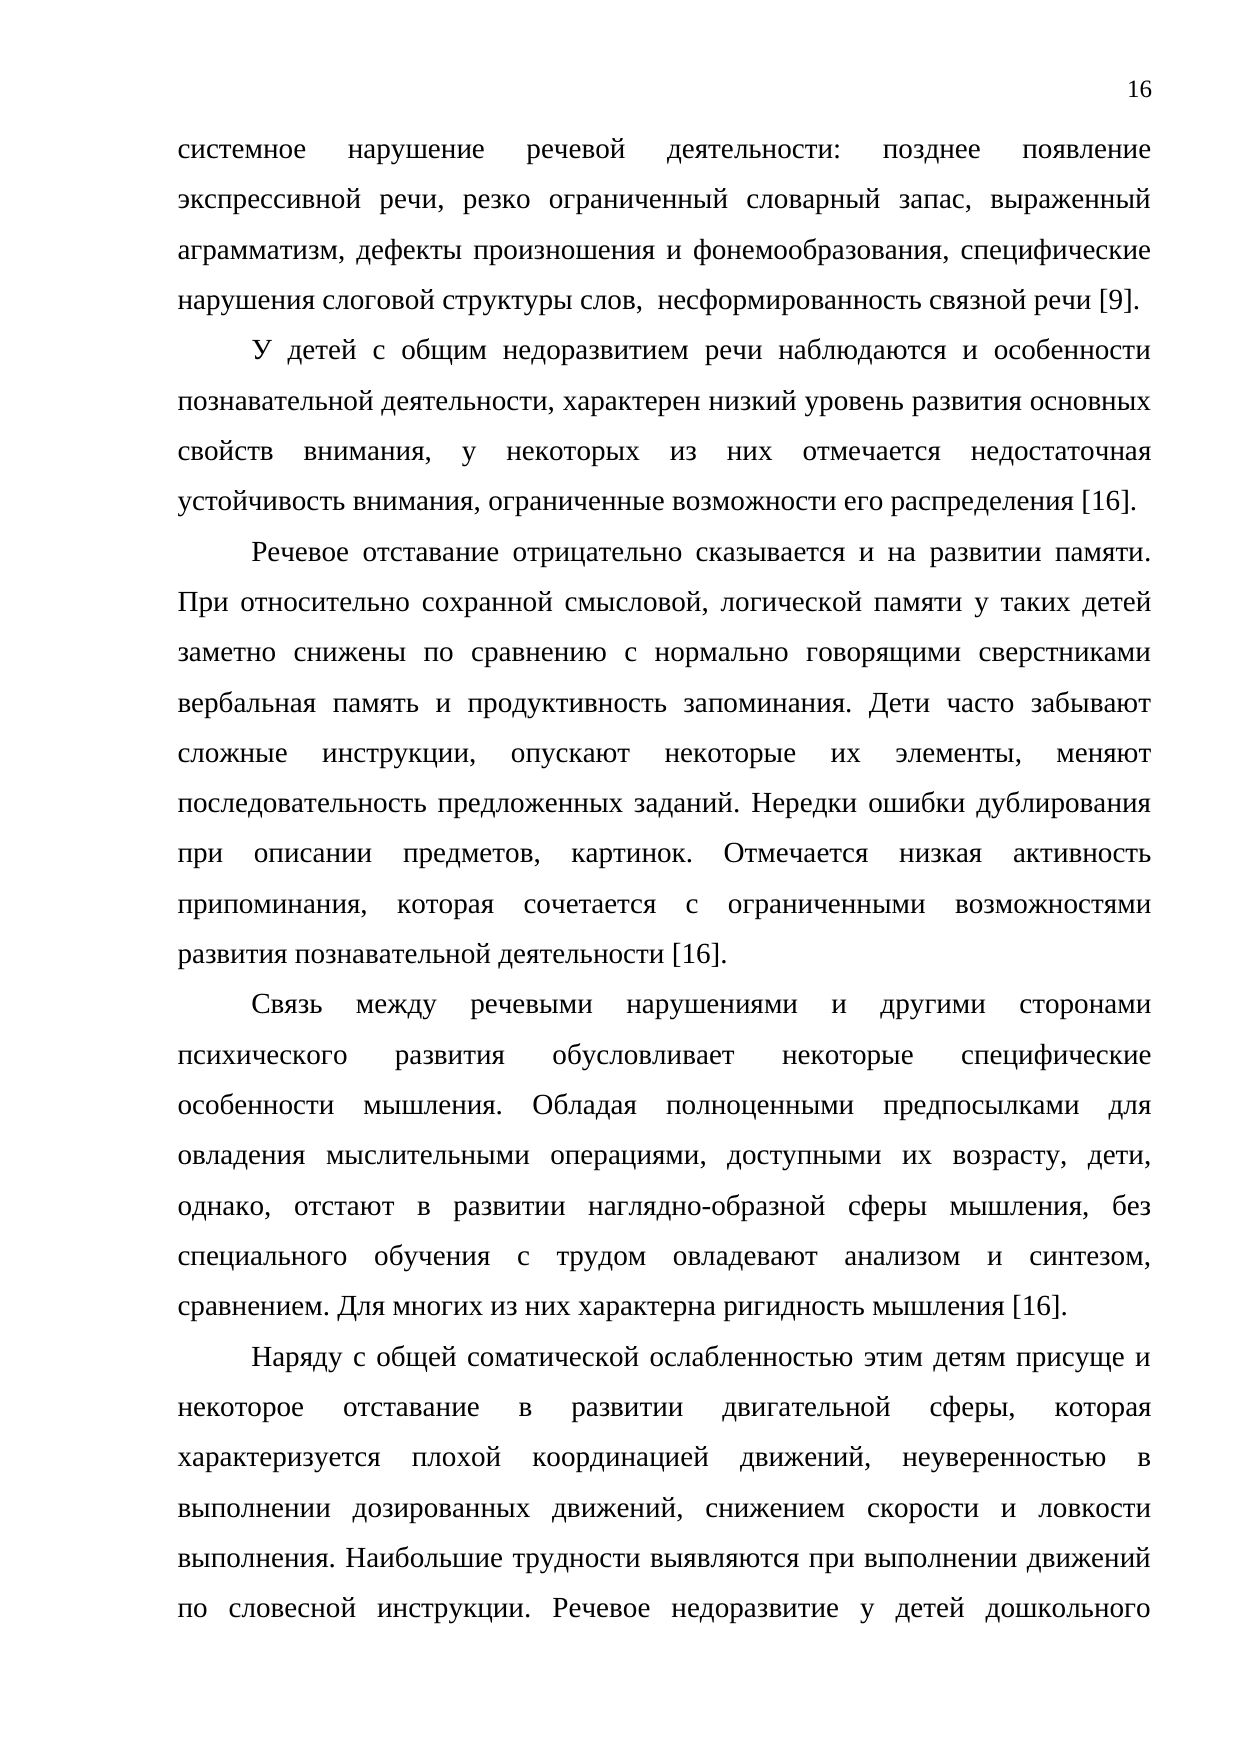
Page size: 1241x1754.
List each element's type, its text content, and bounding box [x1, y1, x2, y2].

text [177, 131, 1152, 316]
text Речевое отставание отрицательно сказывается и на развитии памяти. При относительно сохранной смысловой, логической памяти у таких детей заметно снижены по сравнению с нормально говорящими сверстниками вербальная память и продуктивность запоминания. Дети часто забывают сложные инструкции, опускают некоторые их элементы, меняют последовательность предложенных заданий. Нередки ошибки дублирования при описании предметов, картинок. Отмечается низкая активность припоминания, которая сочетается с ограниченными возможностями развития познавательной деятельности [16]. [177, 534, 1152, 970]
text Связь между речевыми нарушениями и другими сторонами психического развития обусловливает некоторые специфические особенности мышления. Обладая полноценными предпосылками для овладения мыслительными операциями, доступными их возрасту, дети, однако, отстают в развитии наглядно-образной сферы мышления, без специального обучения с трудом овладевают анализом и синтезом, сравнением. Для многих из них характерна ригидность мышления [16]. [177, 987, 1152, 1322]
text У детей с общим недоразвитием речи наблюдаются и особенности познавательной деятельности, характерен низкий уровень развития основных свойств внимания, у некоторых из них отмечается недостаточная устойчивость внимания, ограниченные возможности его распределения [16]. [177, 332, 1152, 517]
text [177, 1339, 1152, 1624]
